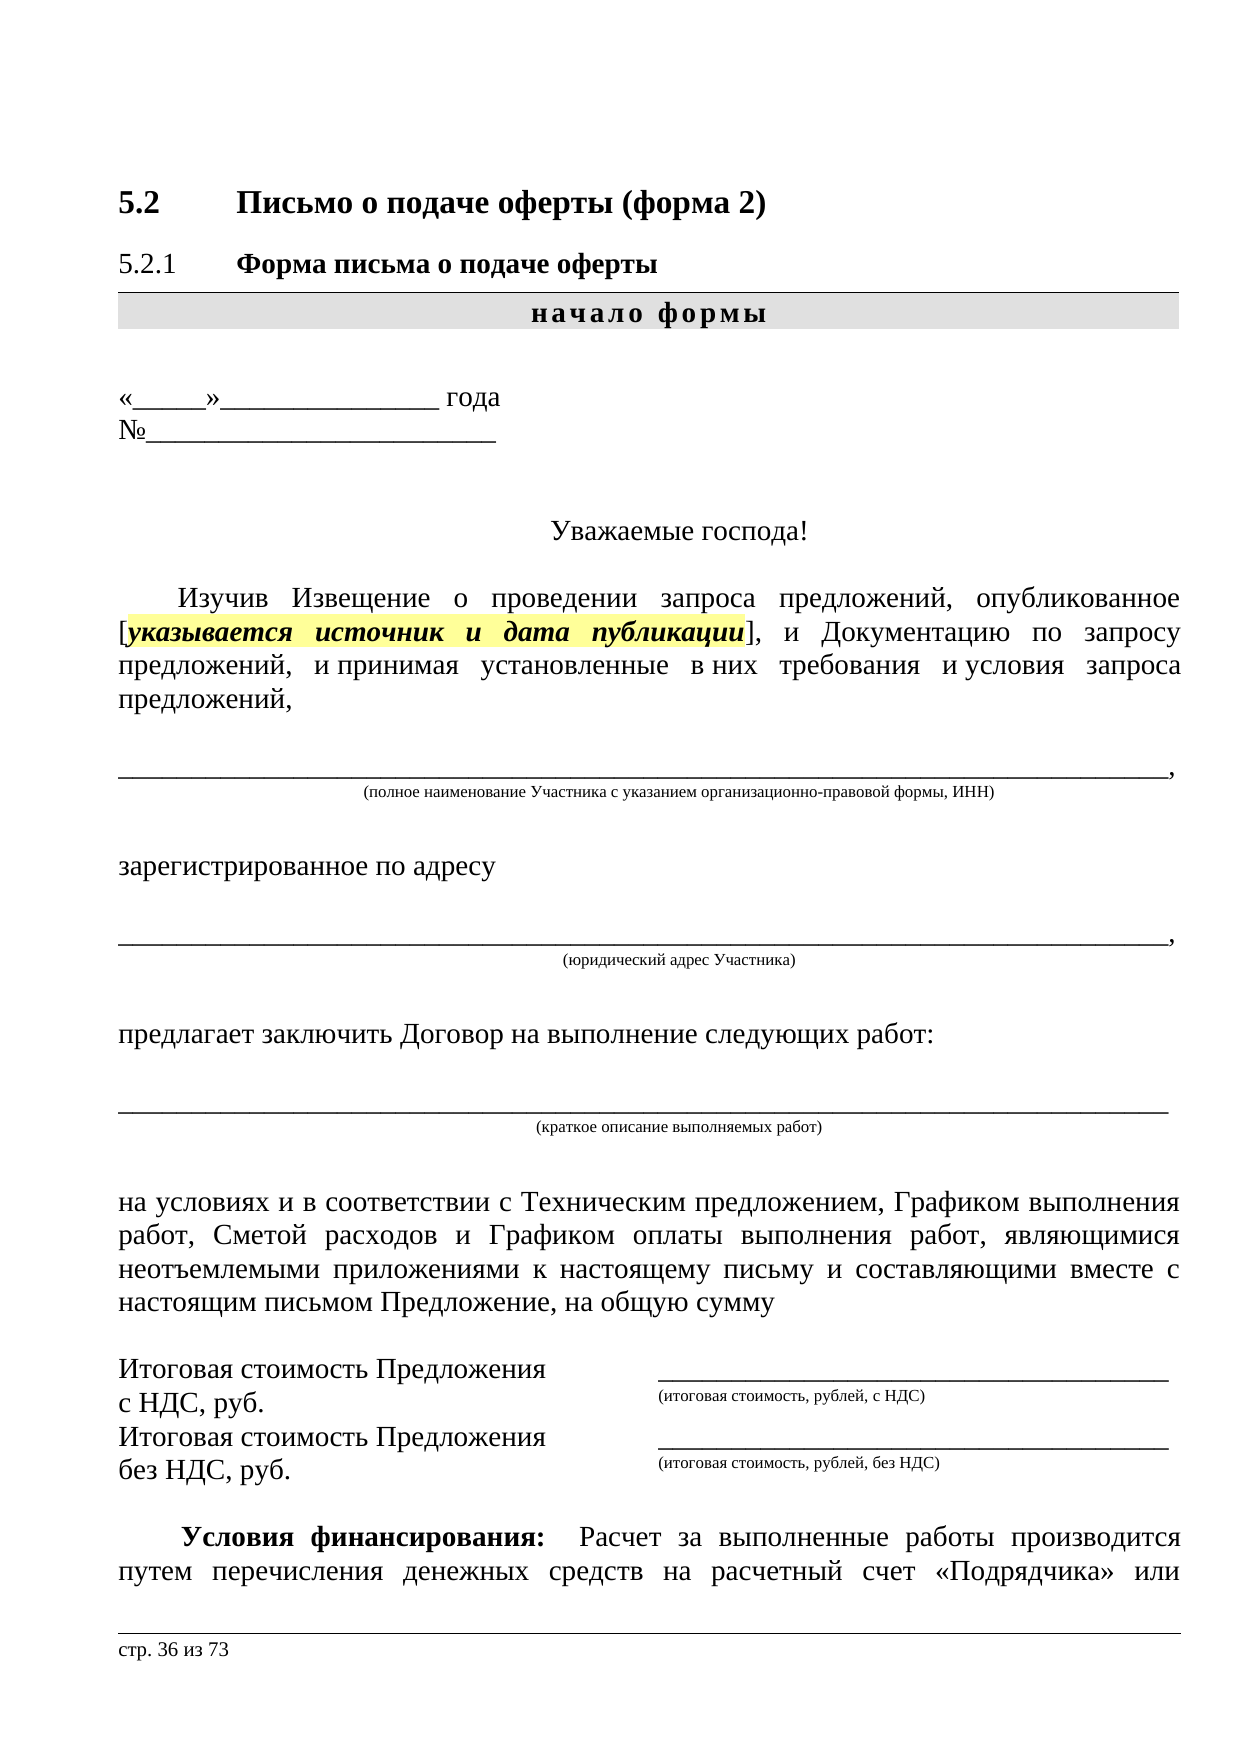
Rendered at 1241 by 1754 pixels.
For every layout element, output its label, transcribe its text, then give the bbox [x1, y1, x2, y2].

table_cell ___________________________________ (итоговая стоимость, рублей, без НДС) [647, 1419, 1187, 1486]
text Уважаемые господа! [118, 513, 1181, 547]
text «_____»_______________ года [118, 379, 635, 412]
text ________________________________________________________________________ [118, 1083, 1181, 1117]
subtitle Письмо о подаче оферты (форма 2) [118, 183, 1181, 221]
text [118, 1519, 1181, 1586]
text ________________________________________________________________________, [118, 916, 1181, 949]
text Изучив Извещение о проведении запроса предложений, опубликованное [указывается источник и дата публикации], и Документацию по запросу предложений, и принимая установленные в них требования и условия запроса предложений, [118, 580, 1181, 714]
text (полное наименование Участника с указанием организационно-правовой формы, ИНН) [118, 781, 1181, 815]
text зарегистрированное по адресу [118, 848, 1181, 882]
text ________________________________________________________________________, [118, 748, 1181, 781]
table_cell Итоговая стоимость Предложения без НДС, руб. [107, 1419, 647, 1486]
text (юридический адрес Участника) [118, 949, 1181, 983]
text (краткое описание выполняемых работ) [118, 1117, 1181, 1150]
table_header ___________________________________ (итоговая стоимость, рублей, c НДС) [647, 1352, 1187, 1419]
text предлагает заключить Договор на выполнение следующих работ: [118, 1016, 1181, 1050]
table_header Итоговая стоимость Предложения с НДС, руб. [107, 1352, 647, 1419]
text начало формы [118, 293, 1179, 329]
text №________________________ [118, 412, 635, 446]
text Форма письма о подаче оферты [118, 246, 1181, 279]
text на условиях и в соответствии с Техническим предложением, Графиком выполнения работ, Сметой расходов и Графиком оплаты выполнения работ, являющимися неотъемлемыми приложениями к настоящему письму и составляющими вместе с настоящим письмом Предложение, на общую сумму [118, 1184, 1181, 1318]
